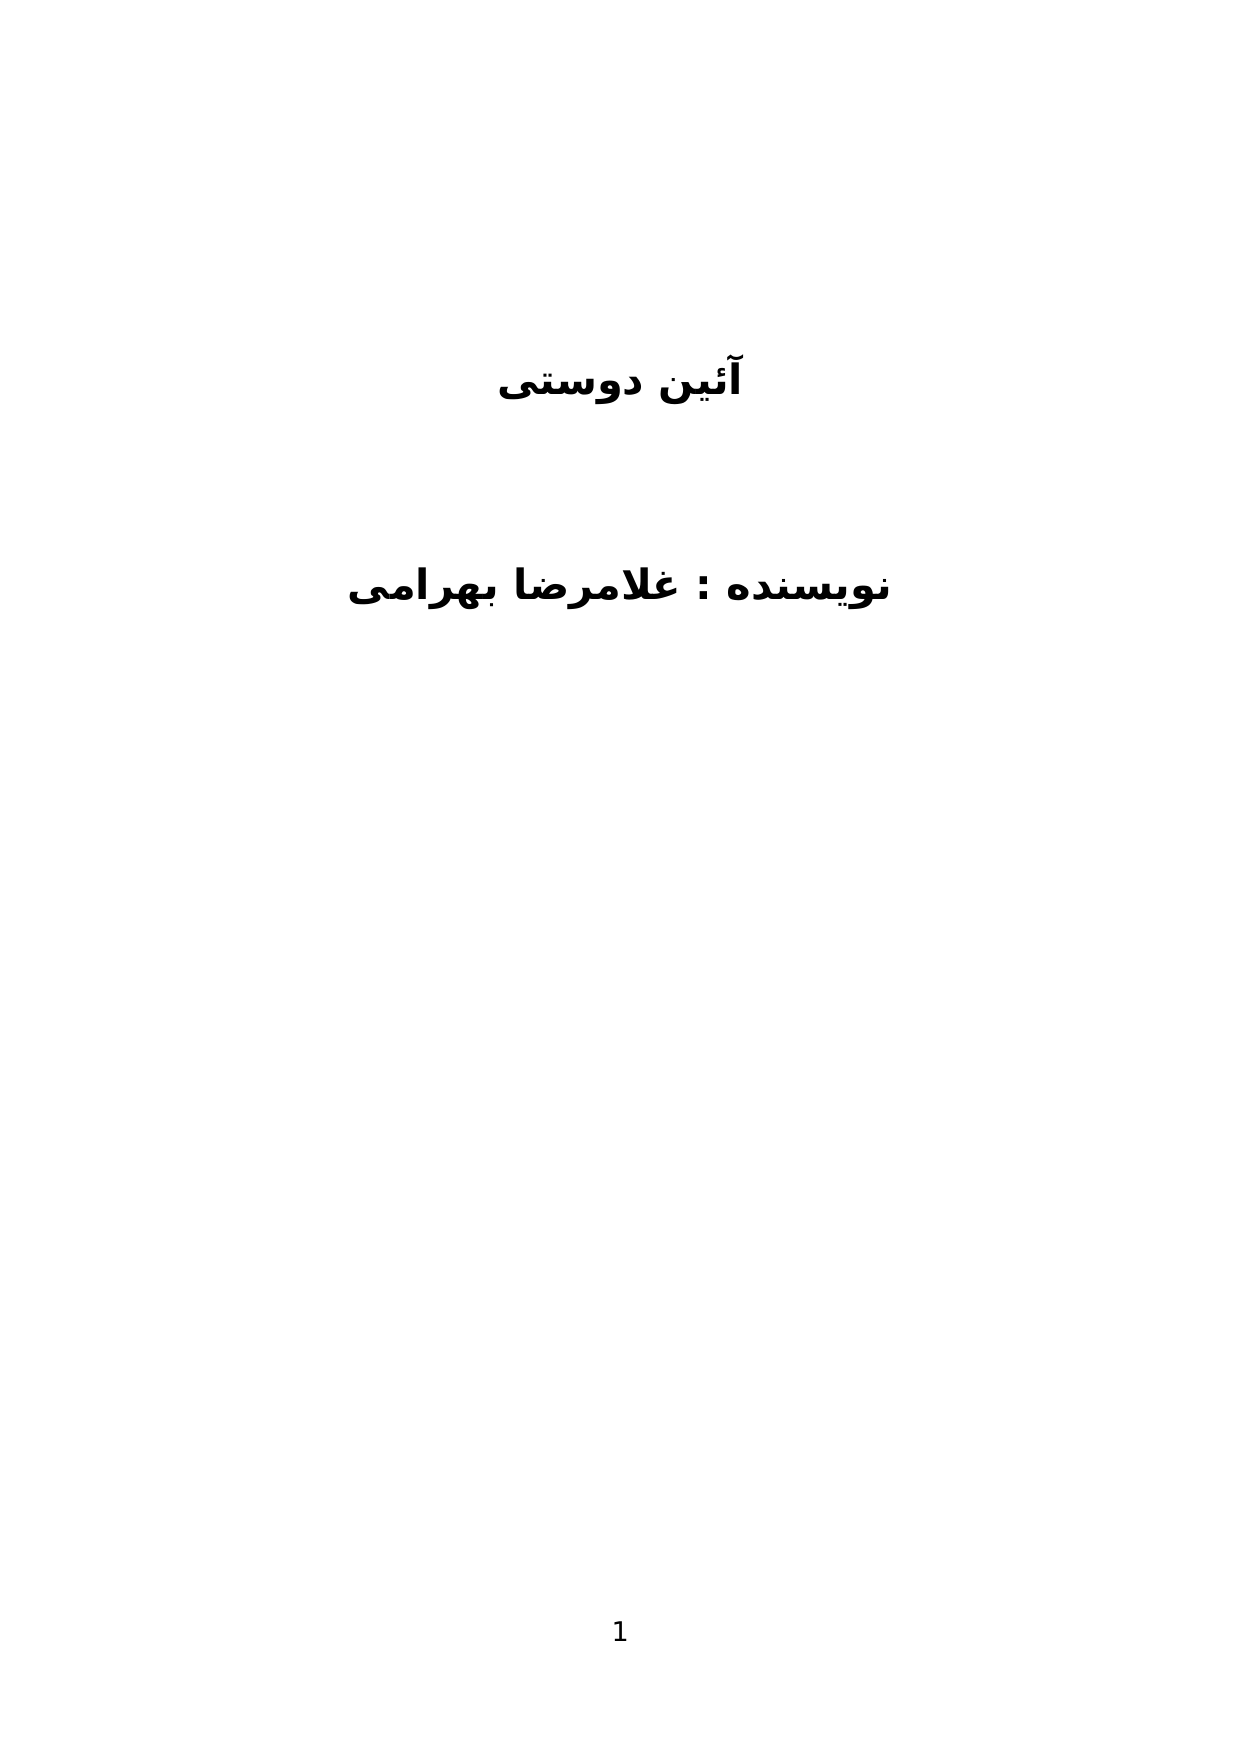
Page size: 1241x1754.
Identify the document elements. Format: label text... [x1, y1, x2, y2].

text آئين دوستی [177, 356, 1063, 404]
text نويسنده : غلامرضا بهرامی [177, 561, 1063, 609]
